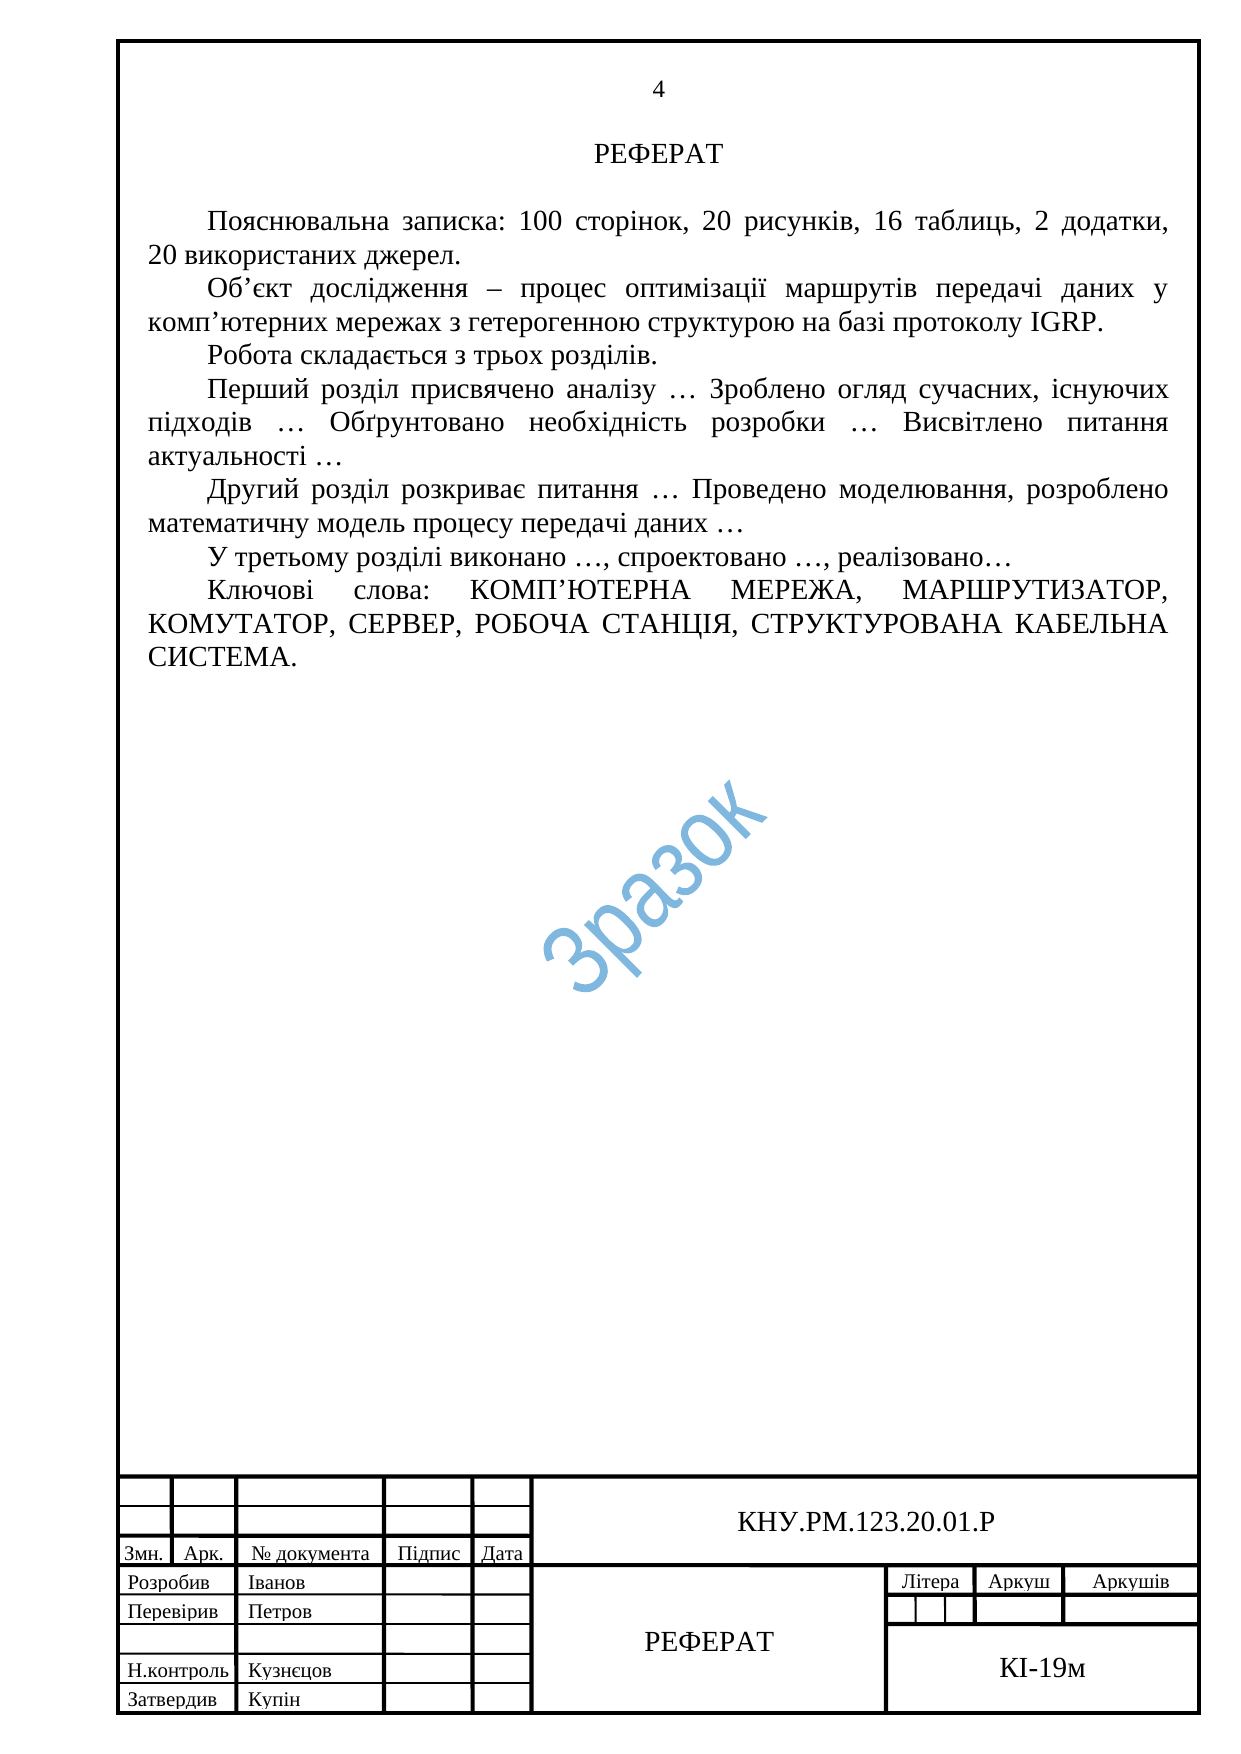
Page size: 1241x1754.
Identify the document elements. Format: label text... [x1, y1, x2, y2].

text РЕФЕРАТ [148, 136, 1169, 170]
text Ключові слова: КОМП’ЮТЕРНА МЕРЕЖА, МАРШРУТИЗАТОР, КОМУТАТОР, СЕРВЕР, РОБОЧА СТАНЦІЯ, СТРУКТУРОВАНА КАБЕЛЬНА СИСТЕМА. [148, 572, 1169, 673]
text Робота складається з трьох розділів. [148, 337, 1169, 371]
text Пояснювальна записка: 100 сторінок, 20 рисунків, 16 таблиць, 2 додатки, 20 використаних джерел. [148, 203, 1169, 270]
text Другий розділ розкриває питання … Проведено моделювання, розроблено математичну модель процесу передачі даних … [148, 472, 1169, 539]
text У третьому розділі виконано …, спроектовано …, реалізовано… [148, 539, 1169, 572]
text Перший розділ присвячено аналізу … Зроблено огляд сучасних, існуючих підходів … Обґрунтовано необхідність розробки … Висвітлено питання актуальності … [148, 371, 1169, 472]
text Об’єкт дослідження – процес оптимізації маршрутів передачі даних у комп’ютерних мережах з гетерогенною структурою на базі протоколу IGRP. [148, 270, 1169, 337]
